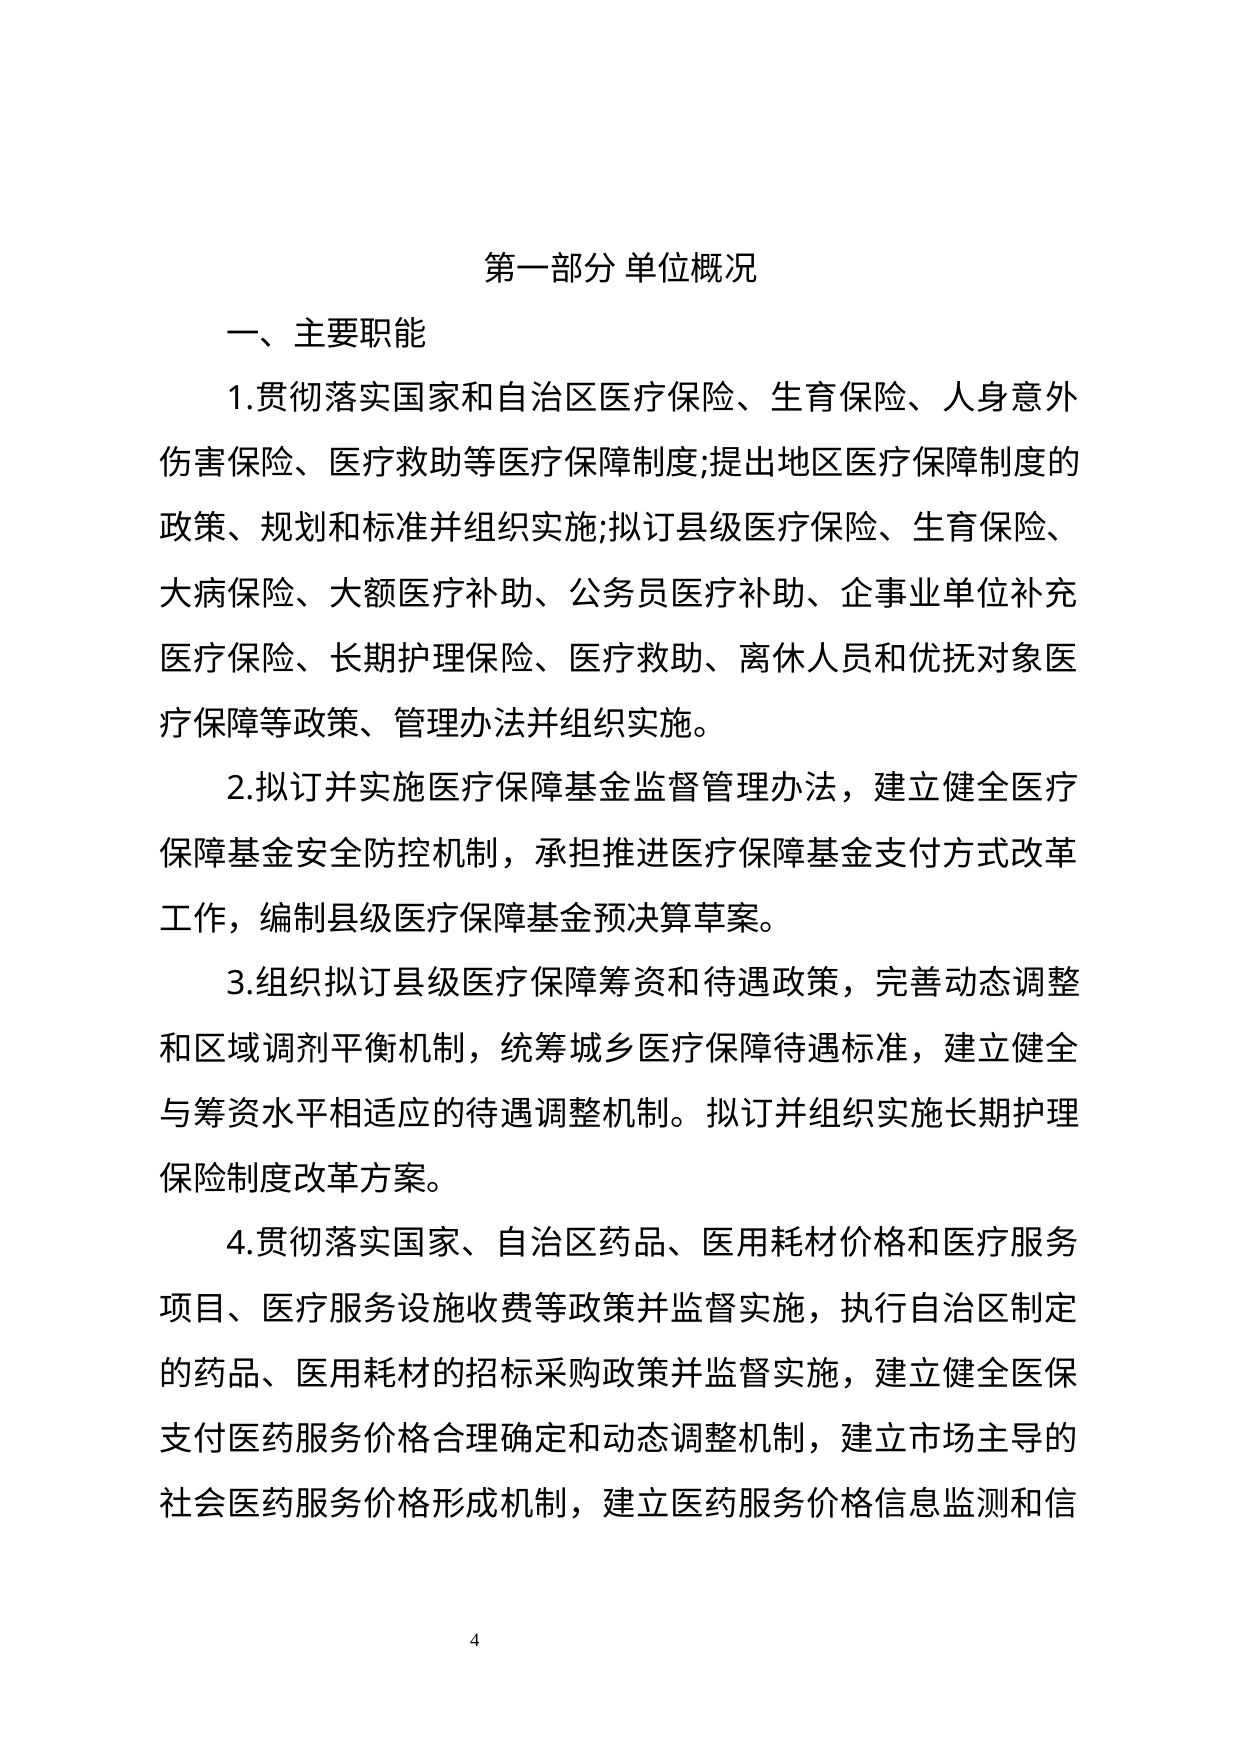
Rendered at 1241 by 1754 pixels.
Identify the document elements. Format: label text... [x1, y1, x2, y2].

text 第一部分 单位概况 [159, 233, 1081, 298]
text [159, 1208, 1081, 1533]
text 一、主要职能 [159, 298, 1081, 363]
text 1.贯彻落实国家和自治区医疗保险、生育保险、人身意外伤害保险、医疗救助等医疗保障制度;提出地区医疗保障制度的政策、规划和标准并组织实施;拟订县级医疗保险、生育保险、大病保险、大额医疗补助、公务员医疗补助、企事业单位补充医疗保险、长期护理保险、医疗救助、离休人员和优抚对象医疗保障等政策、管理办法并组织实施。 [159, 363, 1081, 753]
text 2.拟订并实施医疗保障基金监督管理办法，建立健全医疗保障基金安全防控机制，承担推进医疗保障基金支付方式改革工作，编制县级医疗保障基金预决算草案。 [159, 753, 1081, 948]
text 3.组织拟订县级医疗保障筹资和待遇政策，完善动态调整和区域调剂平衡机制，统筹城乡医疗保障待遇标准，建立健全与筹资水平相适应的待遇调整机制。拟订并组织实施长期护理保险制度改革方案。 [159, 948, 1081, 1208]
